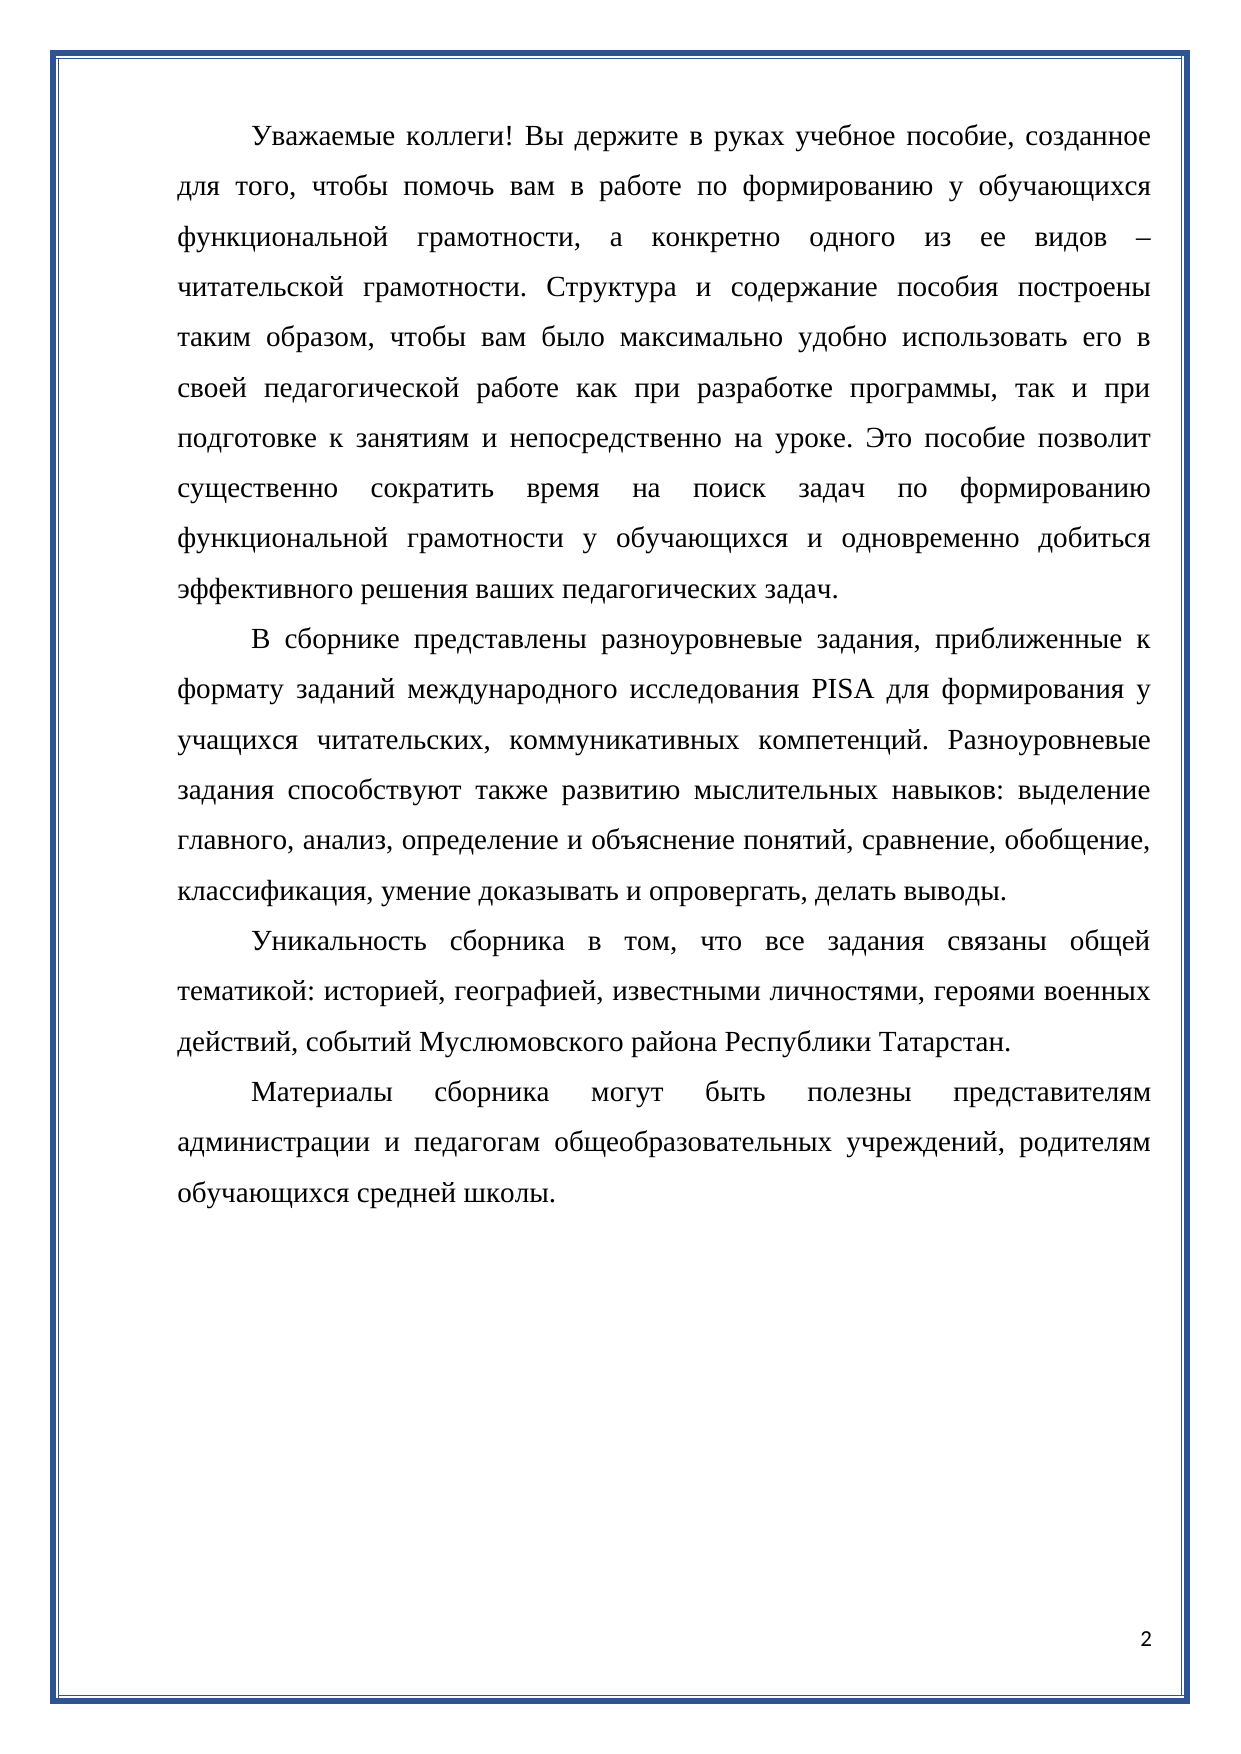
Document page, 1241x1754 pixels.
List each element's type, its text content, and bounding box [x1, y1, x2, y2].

text В сборнике представлены разноуровневые задания, приближенные к формату заданий международного исследования PISA для формирования у учащихся читательских, коммуникативных компетенций. Разноуровневые задания способствуют также развитию мыслительных навыков: выделение главного, анализ, определение и объяснение понятий, сравнение, обобщение, классификация, умение доказывать и опровергать, делать выводы. [177, 621, 1152, 906]
text Уникальность сборника в том, что все задания связаны общей тематикой: историей, географией, известными личностями, героями военных действий, событий Муслюмовского района Республики Татарстан. [177, 923, 1152, 1057]
text Материалы сборника могут быть полезны представителям администрации и педагогам общеобразовательных учреждений, родителям обучающихся средней школы. [177, 1074, 1152, 1208]
list Уважаемые коллеги! Вы держите в руках учебное пособие, созданное для того, чтобы помочь вам в работе по формированию у обучающихся функциональной грамотности, а конкретно одного из ее видов – читательской грамотности. Структура и содержание пособия построены таким образом, чтобы вам было максимально удобно использовать его в своей педагогической работе как при разработке программы, так и при подготовке к занятиям и непосредственно на уроке. Это пособие позволит существенно сократить время на поиск задач по формированию функциональной грамотности у обучающихся и одновременно добиться эффективного решения ваших педагогических задач. [177, 118, 1152, 604]
